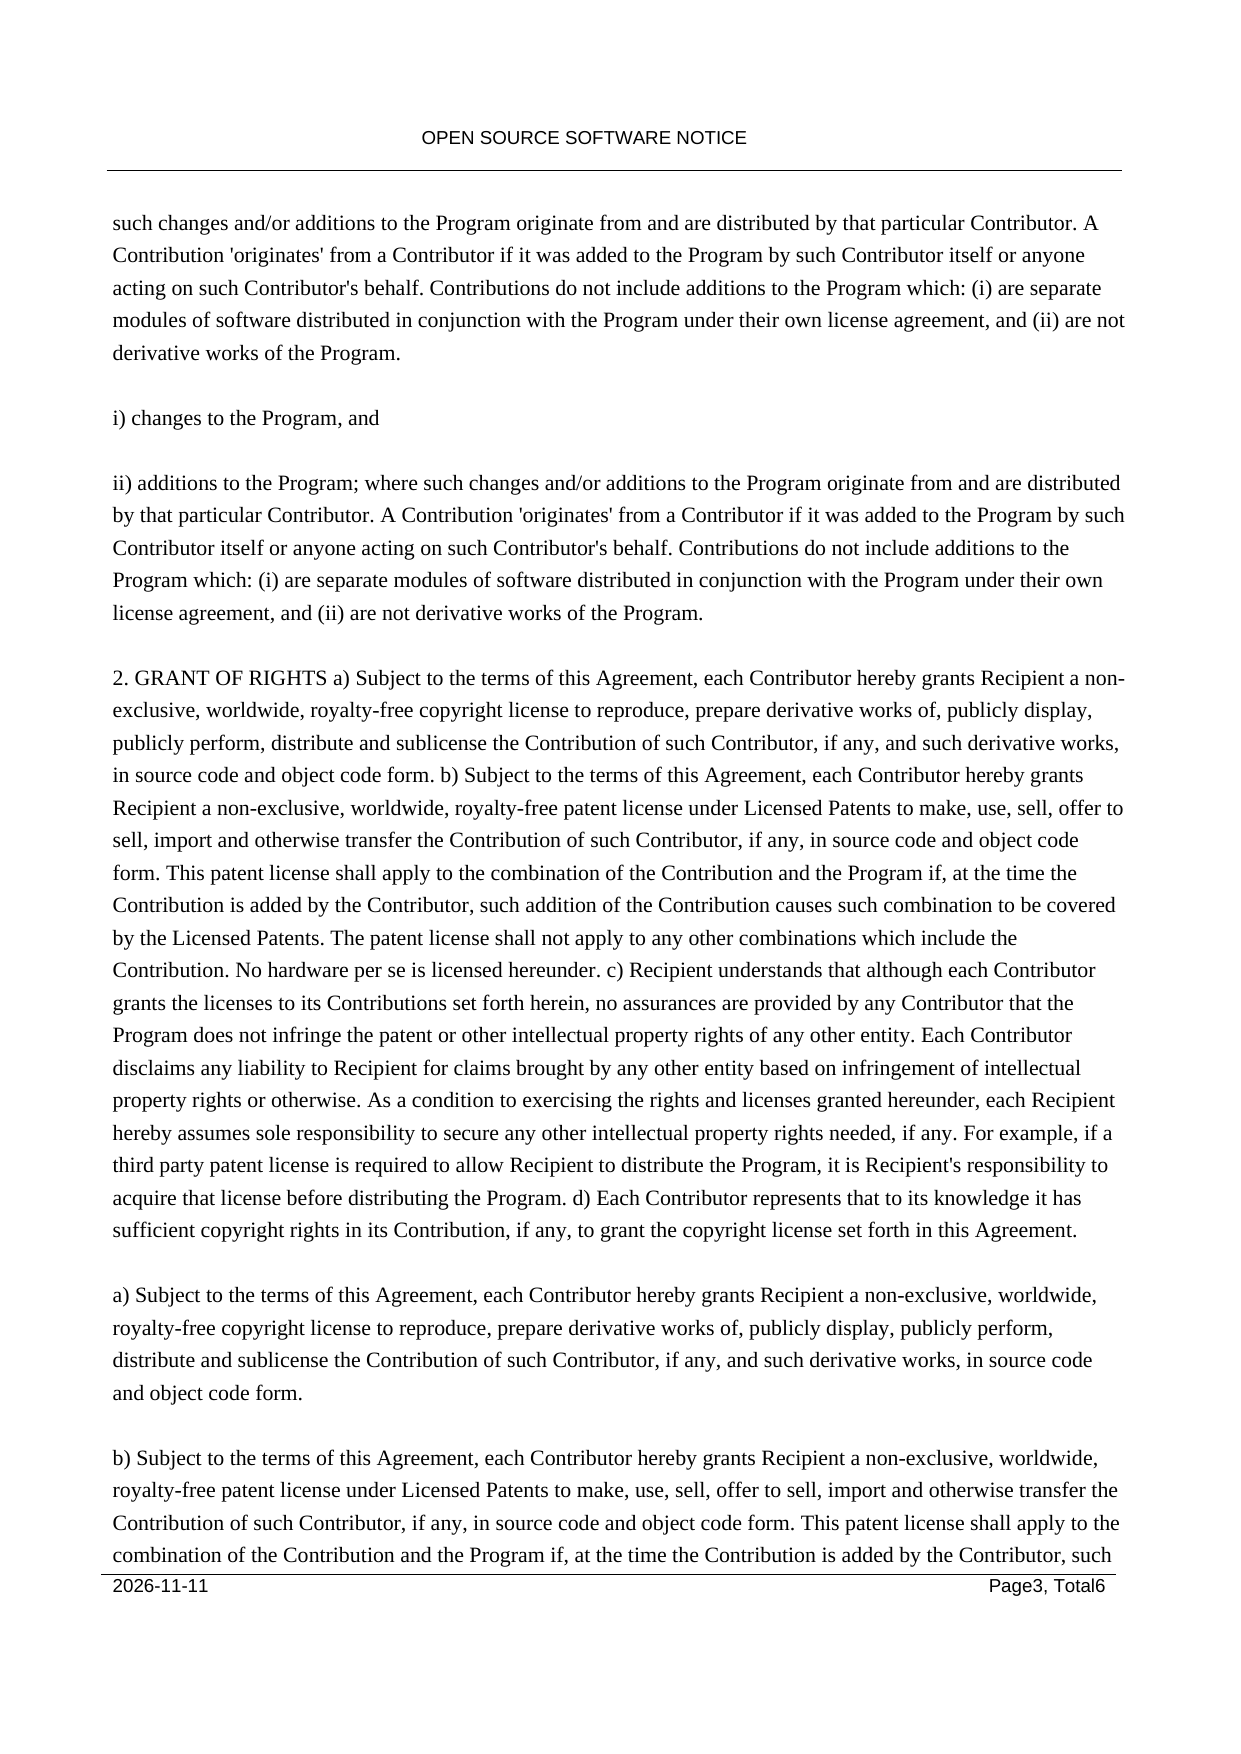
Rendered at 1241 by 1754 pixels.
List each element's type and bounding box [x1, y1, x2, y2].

text [112, 206, 1128, 1571]
